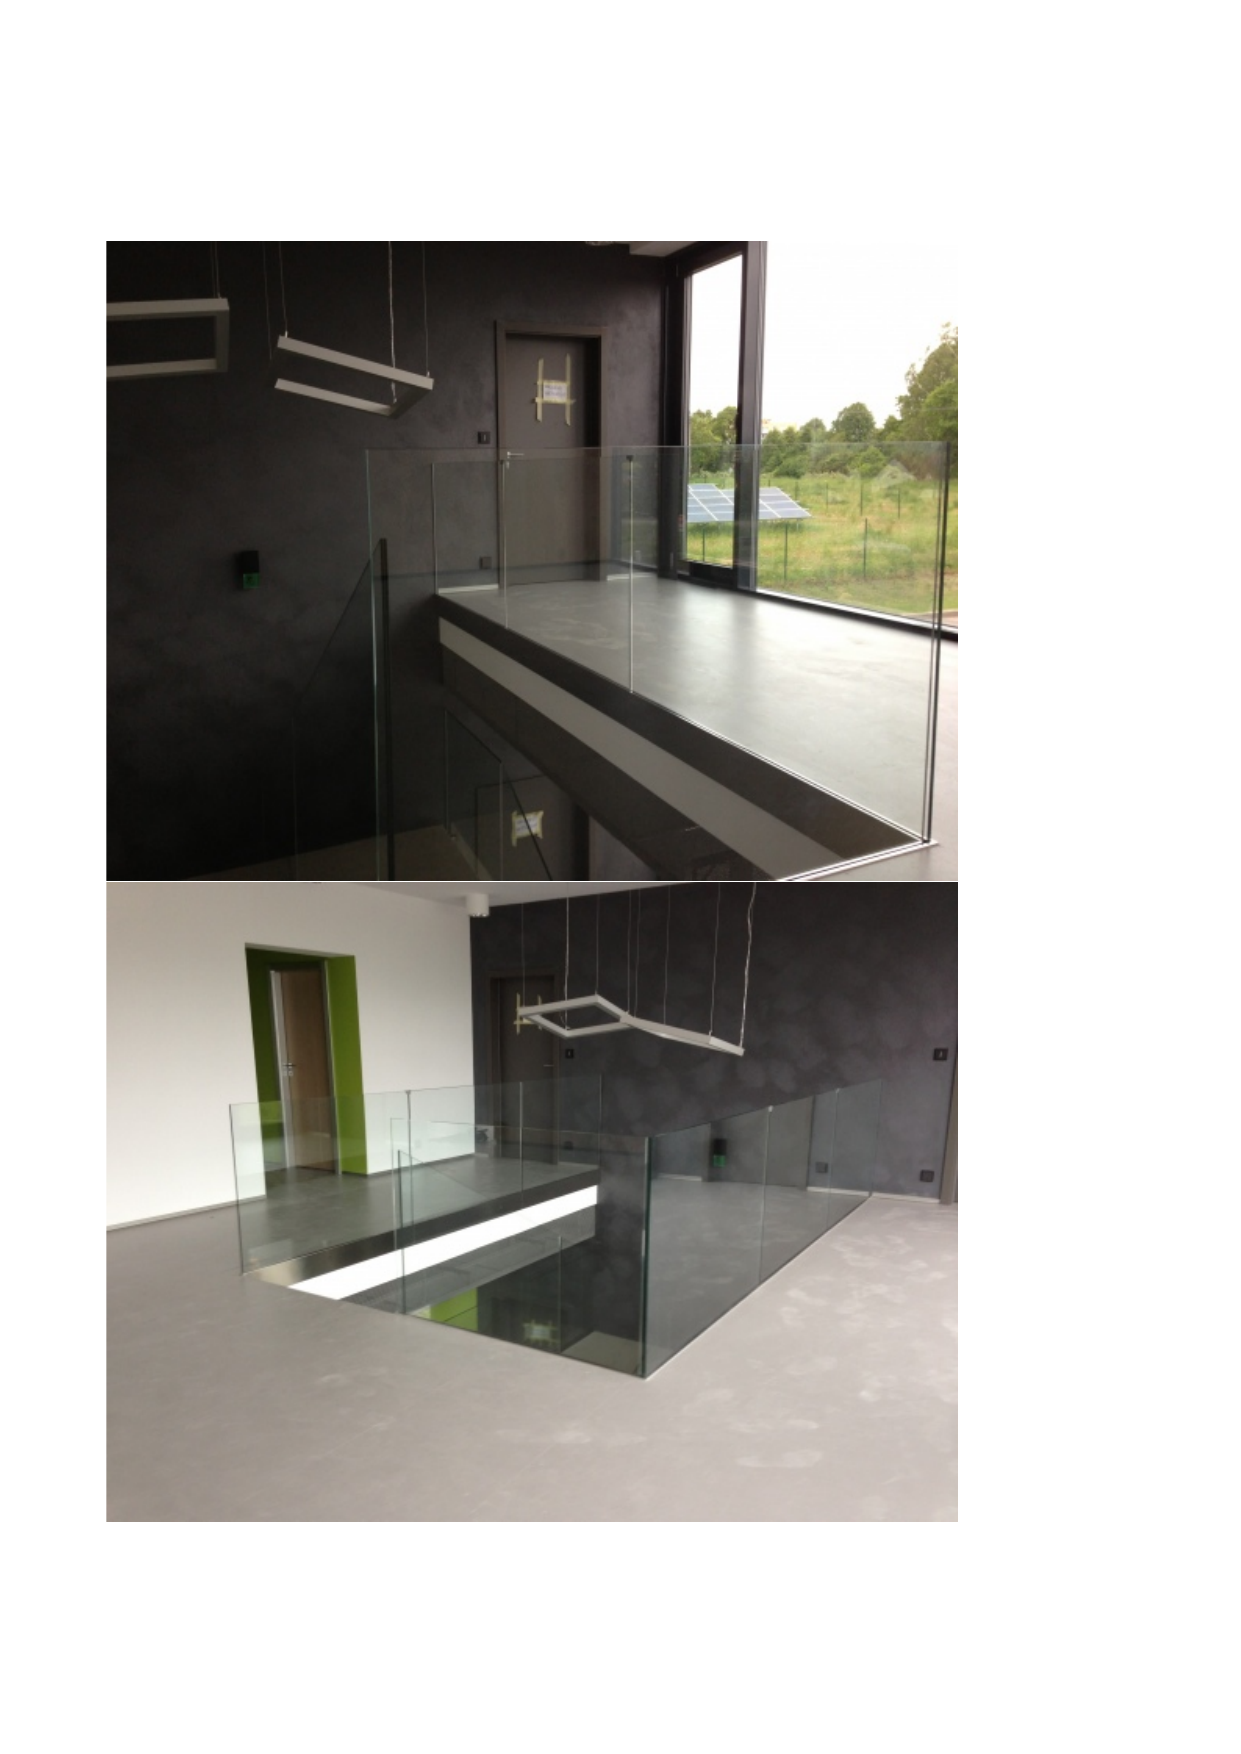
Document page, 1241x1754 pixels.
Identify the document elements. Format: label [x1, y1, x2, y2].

picture [106, 882, 958, 1522]
picture [106, 241, 958, 881]
